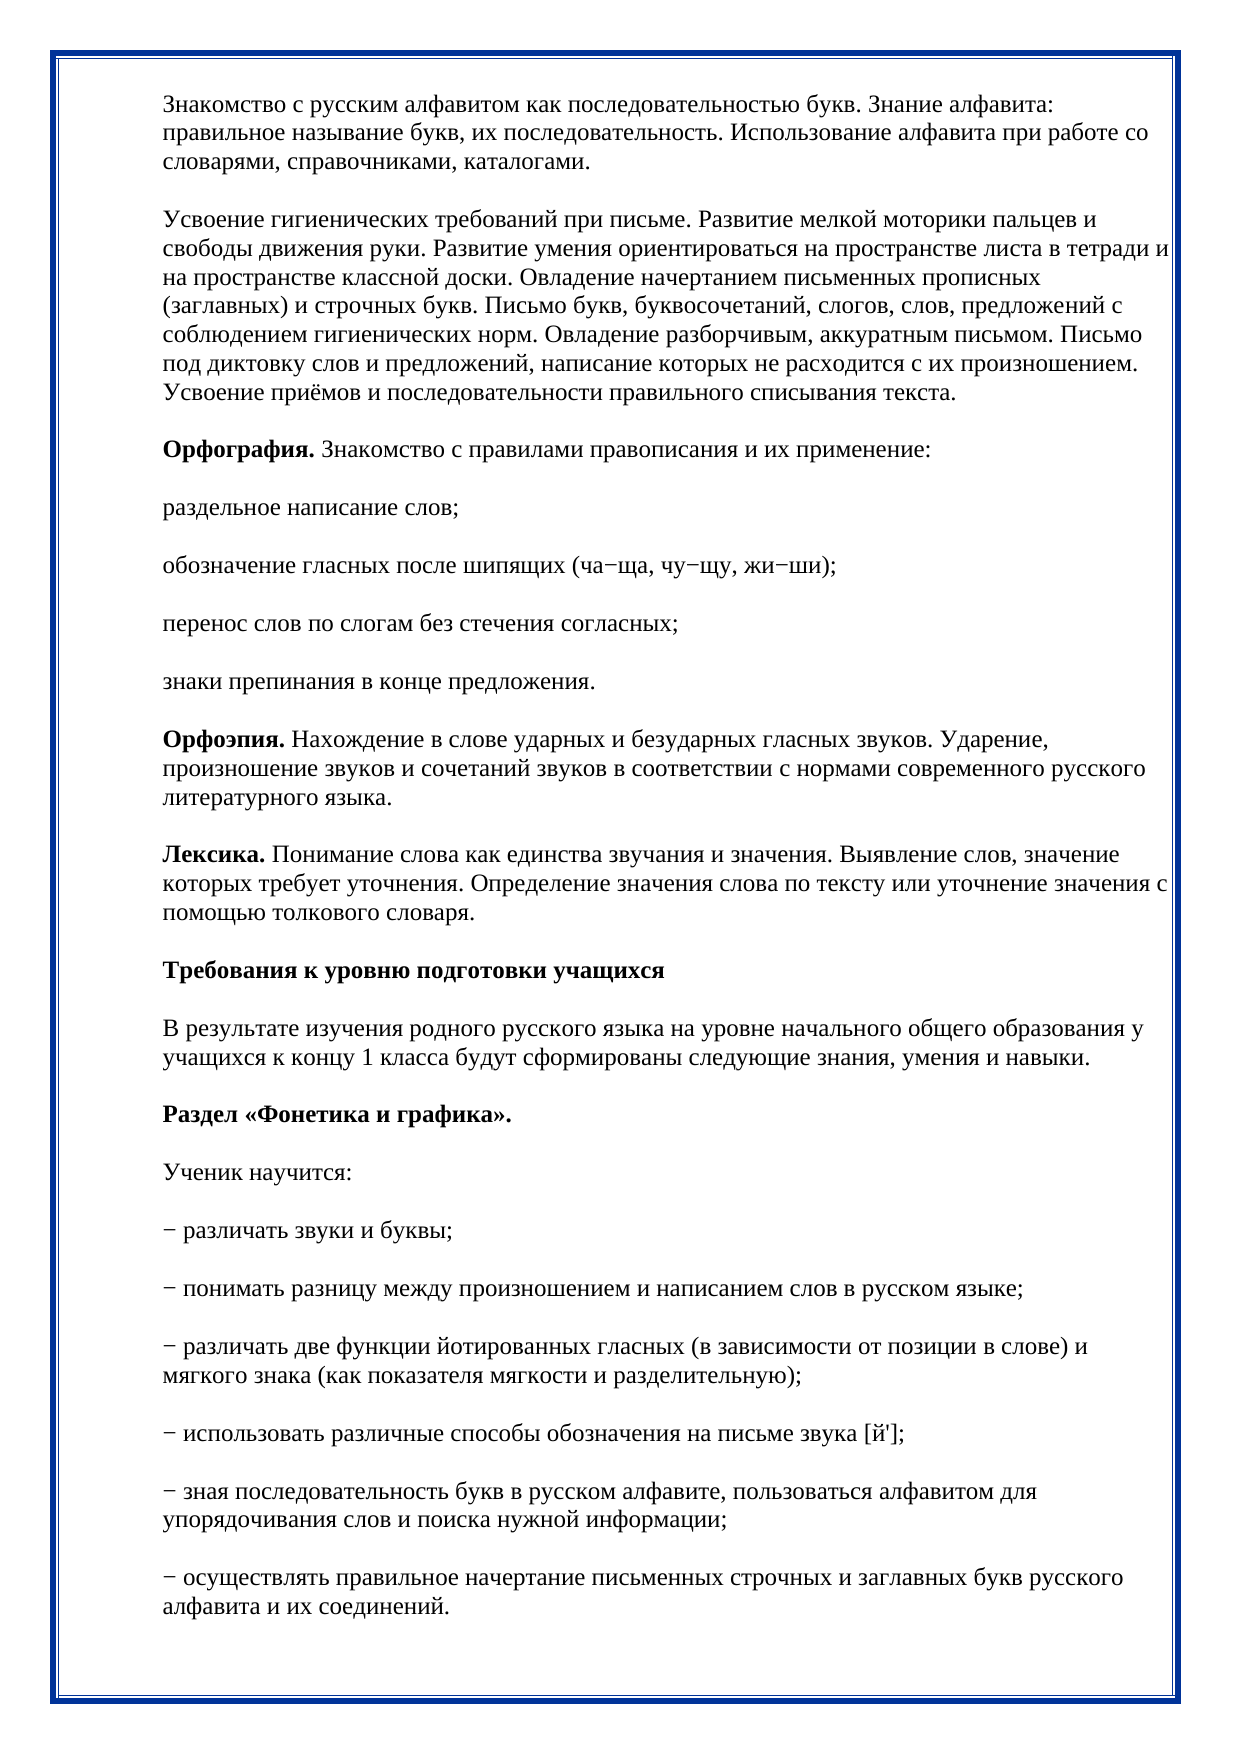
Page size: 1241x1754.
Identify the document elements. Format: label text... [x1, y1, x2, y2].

text Ученик научится: [162, 1157, 1172, 1186]
text обозначение гласных после шипящих (ча−ща, чу−щу, жи−ши); [162, 550, 1172, 579]
text − использовать различные способы обозначения на письме звука [й']; [162, 1418, 1172, 1447]
text − зная последовательность букв в русском алфавите, пользоваться алфавитом для упорядочивания слов и поиска нужной информации; [162, 1476, 1172, 1533]
text Усвоение гигиенических требований при письме. Развитие мелкой моторики пальцев и свободы движения руки. Развитие умения ориентироваться на пространстве листа в тетради и на пространстве классной доски. Овладение начертанием письменных прописных (заглавных) и строчных букв. Письмо букв, буквосочетаний, слогов, слов, предложений с соблюдением гигиенических норм. Овладение разборчивым, аккуратным письмом. Письмо под диктовку слов и предложений, написание которых не расходится с их произношением. Усвоение приёмов и последовательности правильного списывания текста. [162, 204, 1172, 405]
text раздельное написание слов; [162, 492, 1172, 521]
text Знакомство с русским алфавитом как последовательностью букв. Знание алфавита: правильное называние букв, их последовательность. Использование алфавита при работе со словарями, справочниками, каталогами. [162, 89, 1172, 175]
text В результате изучения родного русского языка на уровне начального общего образования у учащихся к концу 1 класса будут сформированы следующие знания, умения и навыки. [162, 1013, 1172, 1070]
text знаки препинания в конце предложения. [162, 666, 1172, 695]
text − различать звуки и буквы; [162, 1215, 1172, 1244]
text Орфоэпия. Нахождение в слове ударных и безударных гласных звуков. Ударение, произношение звуков и сочетаний звуков в соответствии с нормами современного русского литературного языка. [162, 724, 1172, 810]
text перенос слов по слогам без стечения согласных; [162, 608, 1172, 637]
text − различать две функции йотированных гласных (в зависимости от позиции в слове) и мягкого знака (как показателя мягкости и разделительную); [162, 1331, 1172, 1389]
text − понимать разницу между произношением и написанием слов в русском языке; [162, 1273, 1172, 1302]
text Требования к уровню подготовки учащихся [162, 955, 1172, 984]
text Орфография. Знакомство с правилами правописания и их применение: [162, 434, 1172, 463]
text Раздел «Фонетика и графика». [162, 1099, 1172, 1128]
text − осуществлять правильное начертание письменных строчных и заглавных букв русского алфавита и их соединений. [162, 1562, 1172, 1620]
text Лексика. Понимание слова как единства звучания и значения. Выявление слов, значение которых требует уточнения. Определение значения слова по тексту или уточнение значения с помощью толкового словаря. [162, 839, 1172, 926]
